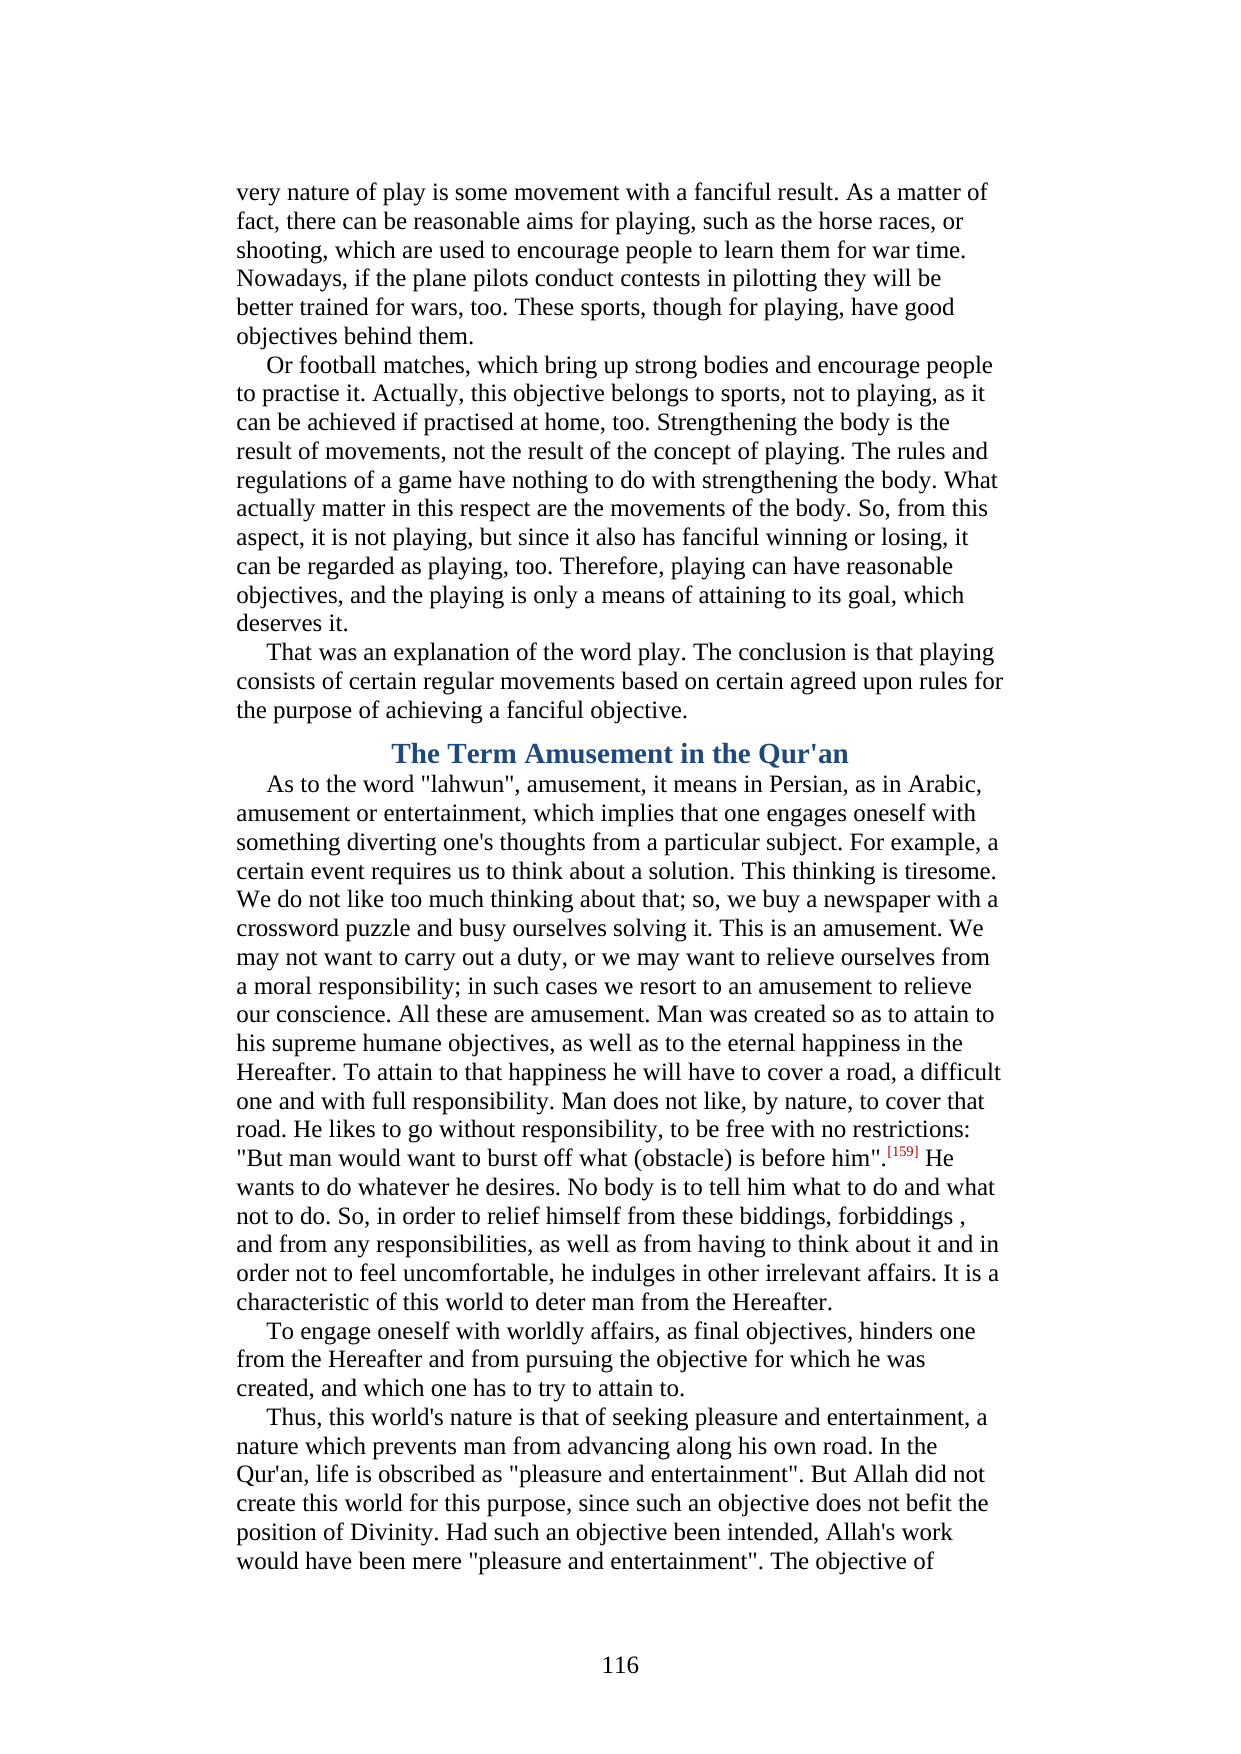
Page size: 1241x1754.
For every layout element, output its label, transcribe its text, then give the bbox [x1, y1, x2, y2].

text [236, 1402, 1004, 1574]
text Or football matches, which bring up strong bodies and encourage people to practise it. Actually, this objective belongs to sports, not to playing, as it can be achieved if practised at home, too. Strengthening the body is the result of movements, not the result of the concept of playing. The rules and regulations of a game have nothing to do with strengthening the body. What actually matter in this respect are the movements of the body. So, from this aspect, it is not playing, but since it also has fanciful winning or losing, it can be regarded as playing, too. Therefore, playing can have reasonable objectives, and the playing is only a means of attaining to its goal, which deserves it. [236, 350, 1004, 637]
subtitle The Term Amusement in the Qur'an [236, 736, 1004, 769]
text To engage oneself with worldly affairs, as final objectives, hinders one from the Hereafter and from pursuing the objective for which he was created, and which one has to try to attain to. [236, 1316, 1004, 1402]
text As to the word "lahwun", amusement, it means in Persian, as in Arabic, amusement or entertainment, which implies that one engages oneself with something diverting one's thoughts from a particular subject. For example, a certain event requires us to think about a solution. This thinking is tiresome. We do not like too much thinking about that; so, we buy a newspaper with a crossword puzzle and busy ourselves solving it. This is an amusement. We may not want to carry out a duty, or we may want to relieve ourselves from a moral responsibility; in such cases we resort to an amusement to relieve our conscience. All these are amusement. Man was created so as to attain to his supreme humane objectives, as well as to the eternal happiness in the Hereafter. To attain to that happiness he will have to cover a road, a difficult one and with full responsibility. Man does not like, by nature, to cover that road. He likes to go without responsibility, to be free with no restrictions: "But man would want to burst off what (obstacle) is before him".[159] He wants to do whatever he desires. No body is to tell him what to do and what not to do. So, in order to relief himself from these biddings, forbiddings , and from any responsibilities, as well as from having to think about it and in order not to feel uncomfortable, he indulges in other irrelevant affairs. It is a characteristic of this world to deter man from the Hereafter. [236, 769, 1004, 1316]
text That was an explanation of the word play. The conclusion is that playing consists of certain regular movements based on certain agreed upon rules for the purpose of achieving a fanciful objective. [236, 637, 1004, 723]
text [236, 177, 1004, 350]
